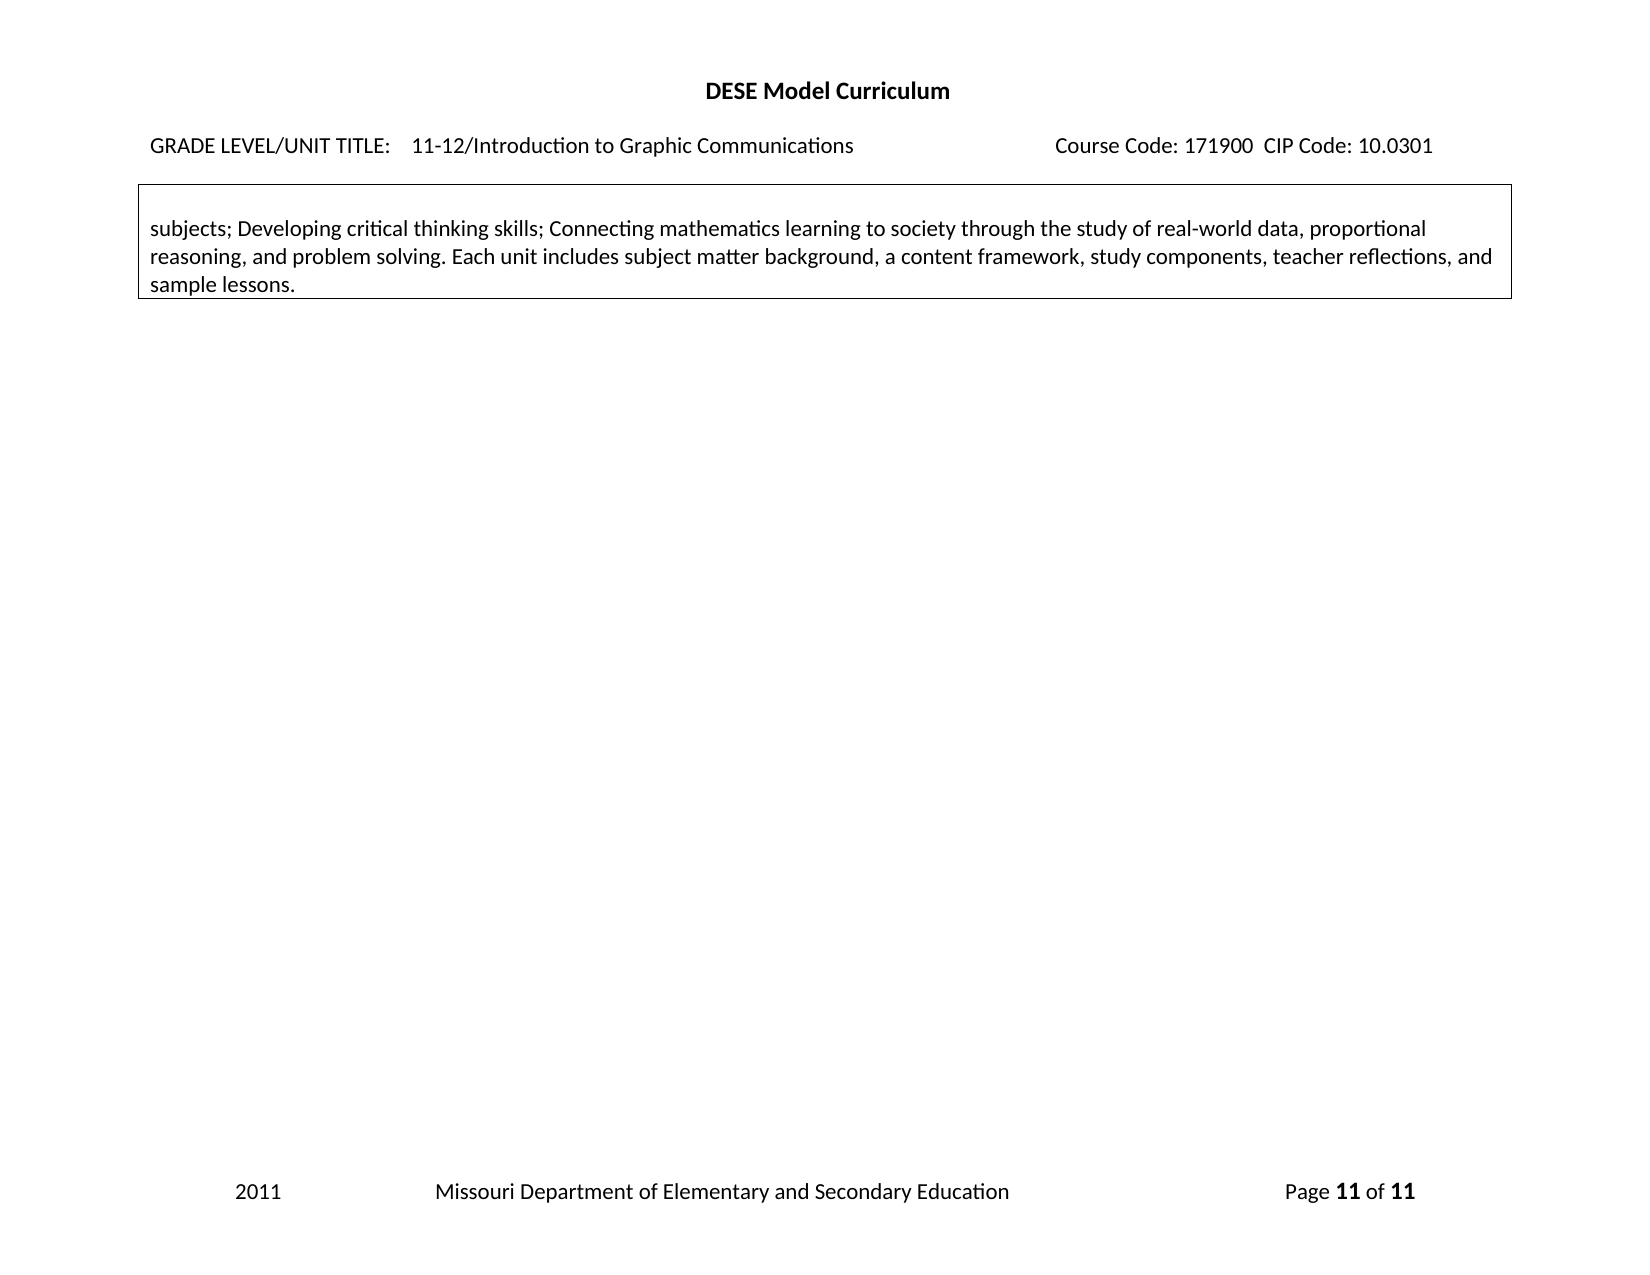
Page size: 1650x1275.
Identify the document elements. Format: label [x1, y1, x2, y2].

table_cell [139, 185, 1511, 298]
